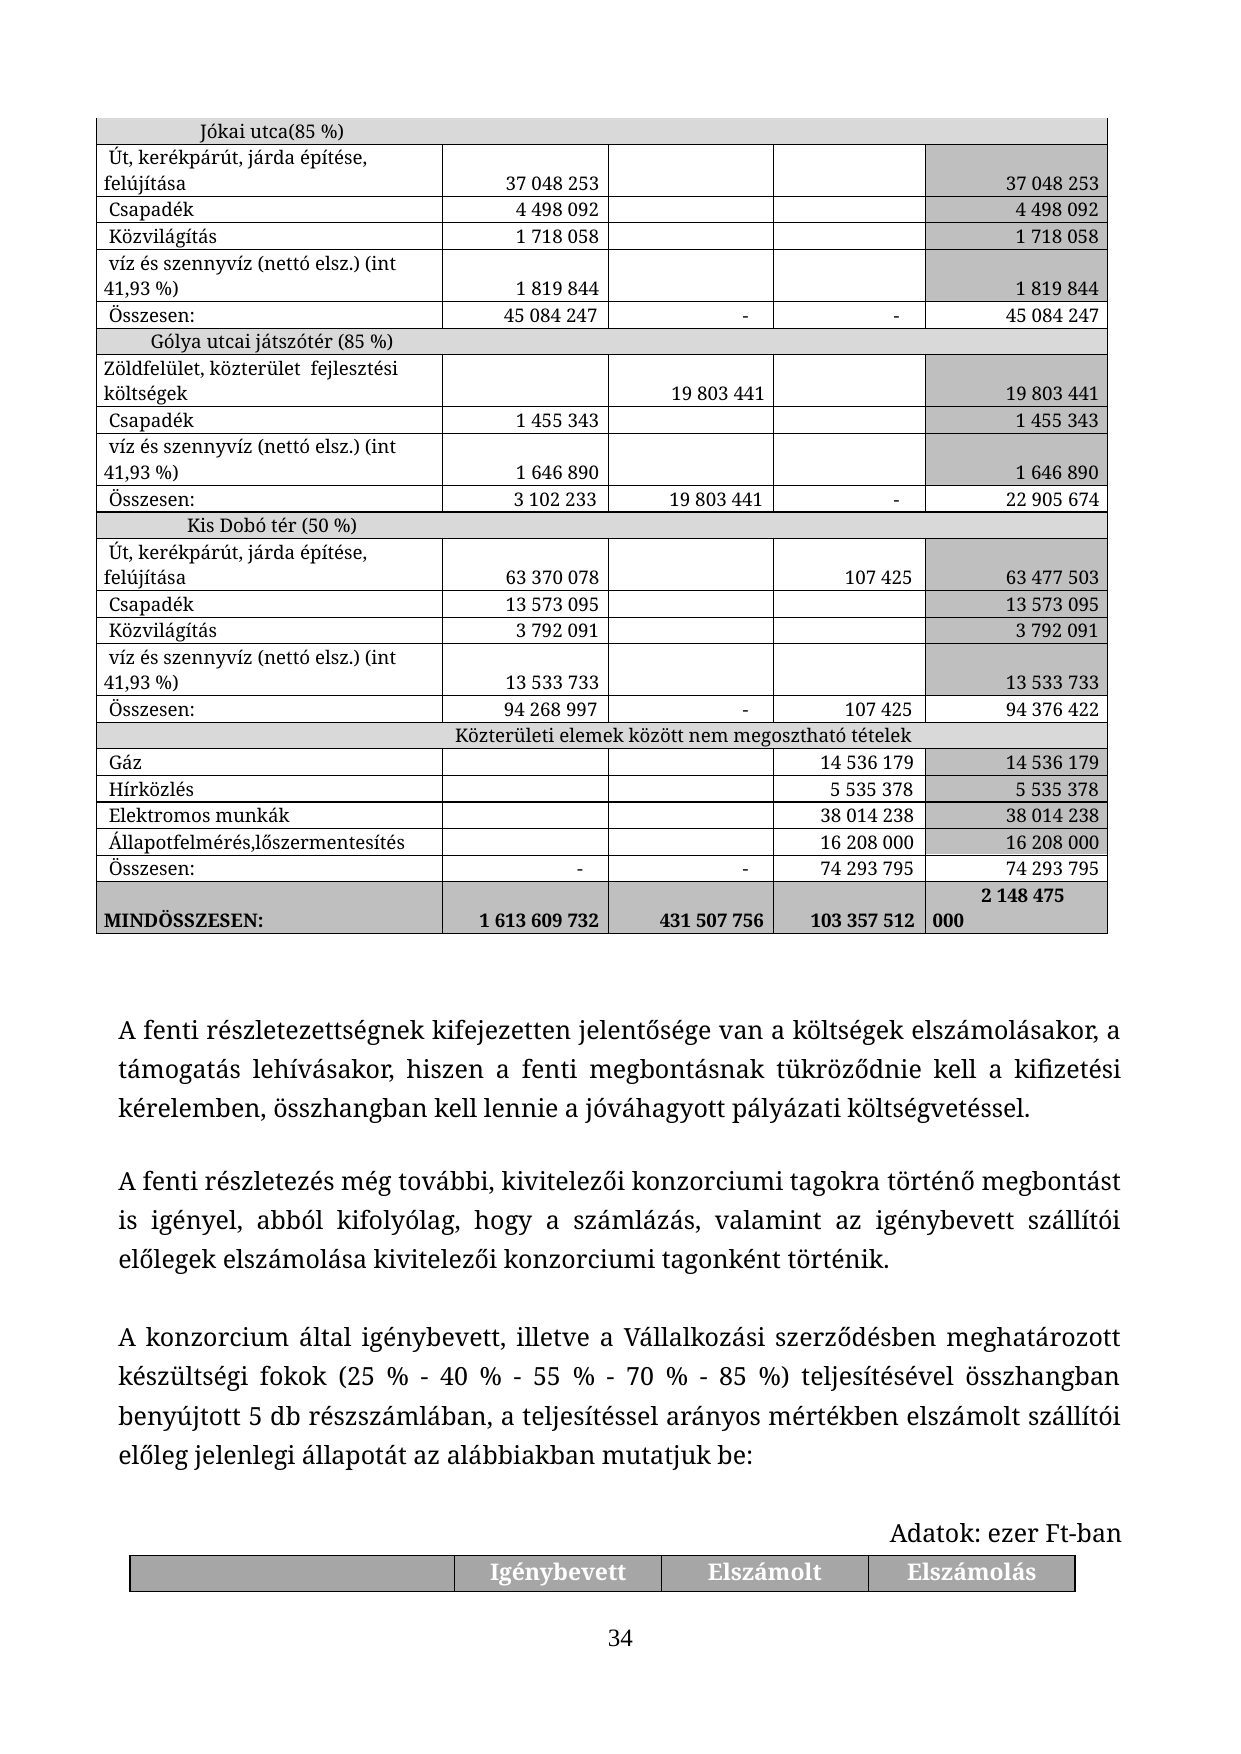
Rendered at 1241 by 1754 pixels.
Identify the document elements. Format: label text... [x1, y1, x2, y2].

table_header Elszámolás aránya [869, 1556, 1074, 1591]
table_cell 1 455 343 [443, 407, 608, 433]
table_cell [443, 355, 608, 406]
table_cell [774, 644, 925, 695]
table_cell [609, 223, 773, 249]
table_cell Közvilágítás [97, 618, 442, 643]
table_cell 1 646 890 [443, 434, 608, 485]
table_header [608, 118, 774, 144]
table_cell Csapadék [97, 197, 442, 222]
table_cell 1 718 058 [926, 223, 1107, 249]
text A fenti részletezés még további, kivitelezői konzorciumi tagokra történő megbontást is igényel, abból kifolyólag, hogy a számlázás, valamint az igénybevett szállítói előlegek elszámolása kivitelezői konzorciumi tagonként történik. [118, 1163, 1122, 1276]
table_cell 2 148 475 000 [926, 882, 1107, 933]
table_cell 1 613 609 732 [443, 882, 608, 933]
table_cell 1 819 844 [443, 250, 608, 301]
table_cell - [774, 486, 925, 511]
table_header [443, 118, 608, 144]
table_cell [925, 329, 1107, 354]
table_cell 45 084 247 [443, 302, 608, 327]
table_cell [609, 776, 773, 801]
table_cell 103 357 512 [774, 882, 925, 933]
table_cell víz és szennyvíz (nettó elsz.) (int 41,93 %) [97, 434, 442, 485]
table_cell Gáz [97, 749, 442, 775]
table_cell Összesen: [97, 302, 442, 327]
table_cell [609, 539, 773, 590]
table_cell 38 014 238 [926, 803, 1107, 828]
table_cell [609, 197, 773, 222]
table_cell [774, 407, 925, 433]
table_cell [443, 749, 608, 775]
table_header [131, 1556, 454, 1591]
table_cell 1 455 343 [926, 407, 1107, 433]
table_cell 5 535 378 [774, 776, 925, 801]
table_cell 45 084 247 [926, 302, 1107, 327]
table_cell 13 573 095 [926, 591, 1107, 617]
table_cell [925, 723, 1107, 748]
text A konzorcium által igénybevett, illetve a Vállalkozási szerződésben meghatározott készültségi fokok (25 % - 40 % - 55 % - 70 % - 85 %) teljesítésével összhangban benyújtott 5 db részszámlában, a teljesítéssel arányos mértékben elszámolt szállítói előleg jelenlegi állapotát az alábbiakban mutatjuk be: [118, 1320, 1122, 1471]
table_cell [609, 250, 773, 301]
table_cell 74 293 795 [774, 856, 925, 881]
table_cell [609, 829, 773, 854]
table_cell - [609, 696, 773, 722]
table_cell 94 376 422 [926, 696, 1107, 722]
table_cell 14 536 179 [774, 749, 925, 775]
table_cell [609, 749, 773, 775]
table_cell víz és szennyvíz (nettó elsz.) (int 41,93 %) [97, 644, 442, 695]
table_cell [774, 513, 925, 538]
table_cell [774, 355, 925, 406]
table_header Jókai utca(85 %) [97, 118, 443, 144]
table_cell Hírközlés [97, 776, 442, 801]
table_cell 63 477 503 [926, 539, 1107, 590]
table_cell víz és szennyvíz (nettó elsz.) (int 41,93 %) [97, 250, 442, 301]
table_cell 3 792 091 [926, 618, 1107, 643]
table_cell 1 819 844 [926, 250, 1107, 301]
table_cell 94 268 997 [443, 696, 608, 722]
table_cell 38 014 238 [774, 803, 925, 828]
table_cell [609, 803, 773, 828]
table_cell [774, 329, 925, 354]
table_cell [608, 329, 774, 354]
text A fenti részletezettségnek kifejezetten jelentősége van a költségek elszámolásakor, a támogatás lehívásakor, hiszen a fenti megbontásnak tükröződnie kell a kifizetési kérelemben, összhangban kell lennie a jóváhagyott pályázati költségvetéssel. [118, 1013, 1122, 1125]
table_cell Csapadék [97, 591, 442, 617]
table_cell [774, 197, 925, 222]
table_cell [443, 803, 608, 828]
table_cell 107 425 [774, 539, 925, 590]
table_cell [443, 776, 608, 801]
table_cell 431 507 756 [609, 882, 773, 933]
text Adatok: ezer Ft-ban [118, 1516, 1122, 1550]
table_cell 1 646 890 [926, 434, 1107, 485]
table_cell - [609, 302, 773, 327]
table_cell 22 905 674 [926, 486, 1107, 511]
table_cell 4 498 092 [443, 197, 608, 222]
table_cell Csapadék [97, 407, 442, 433]
table_cell 5 535 378 [926, 776, 1107, 801]
table_cell 13 533 733 [443, 644, 608, 695]
table_cell Út, kerékpárút, járda építése, felújítása [97, 145, 442, 196]
table_cell 14 536 179 [926, 749, 1107, 775]
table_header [455, 1556, 661, 1591]
table_cell Összesen: [97, 486, 442, 511]
table_cell [443, 829, 608, 854]
table_cell 1 718 058 [443, 223, 608, 249]
table_cell [774, 434, 925, 485]
table_cell 16 208 000 [926, 829, 1107, 854]
table_cell - [443, 856, 608, 881]
table_cell - [774, 302, 925, 327]
table_cell [774, 250, 925, 301]
table_cell [609, 644, 773, 695]
table_cell 107 425 [774, 696, 925, 722]
table_cell 19 803 441 [609, 486, 773, 511]
table_cell [609, 591, 773, 617]
table_cell [609, 145, 773, 196]
table_cell [774, 145, 925, 196]
table_cell Gólya utcai játszótér (85 %) [97, 329, 443, 354]
table_cell MINDÖSSZESEN: [97, 882, 442, 933]
table_cell 3 792 091 [443, 618, 608, 643]
table_cell [443, 329, 608, 354]
table_cell [925, 513, 1107, 538]
table_cell 37 048 253 [443, 145, 608, 196]
table_cell [774, 591, 925, 617]
table_header [925, 118, 1107, 144]
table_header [662, 1556, 868, 1591]
table_cell [608, 513, 774, 538]
table_cell Összesen: [97, 856, 442, 881]
table_cell 13 573 095 [443, 591, 608, 617]
table_cell [609, 434, 773, 485]
table_cell Elektromos munkák [97, 803, 442, 828]
table_cell [97, 723, 443, 748]
table_cell 19 803 441 [926, 355, 1107, 406]
table_cell Közterületi elemek között nem megosztható tételek [443, 723, 925, 748]
table_cell [609, 618, 773, 643]
table_cell 37 048 253 [926, 145, 1107, 196]
table_cell 4 498 092 [926, 197, 1107, 222]
table_cell Zöldfelület, közterület fejlesztési költségek [97, 355, 442, 406]
table_cell Út, kerékpárút, járda építése, felújítása [97, 539, 442, 590]
table_cell 3 102 233 [443, 486, 608, 511]
table_cell Összesen: [97, 696, 442, 722]
table_cell [774, 618, 925, 643]
table_cell 63 370 078 [443, 539, 608, 590]
table_cell [443, 513, 608, 538]
table_cell 13 533 733 [926, 644, 1107, 695]
table_cell [774, 223, 925, 249]
table_cell 19 803 441 [609, 355, 773, 406]
table_cell Közvilágítás [97, 223, 442, 249]
table_cell 16 208 000 [774, 829, 925, 854]
table_cell 74 293 795 [926, 856, 1107, 881]
table_cell Állapotfelmérés,lőszermentesítés [97, 829, 442, 854]
table_header [774, 118, 925, 144]
table_cell - [609, 856, 773, 881]
table_cell [609, 407, 773, 433]
table_cell Kis Dobó tér (50 %) [97, 513, 443, 538]
